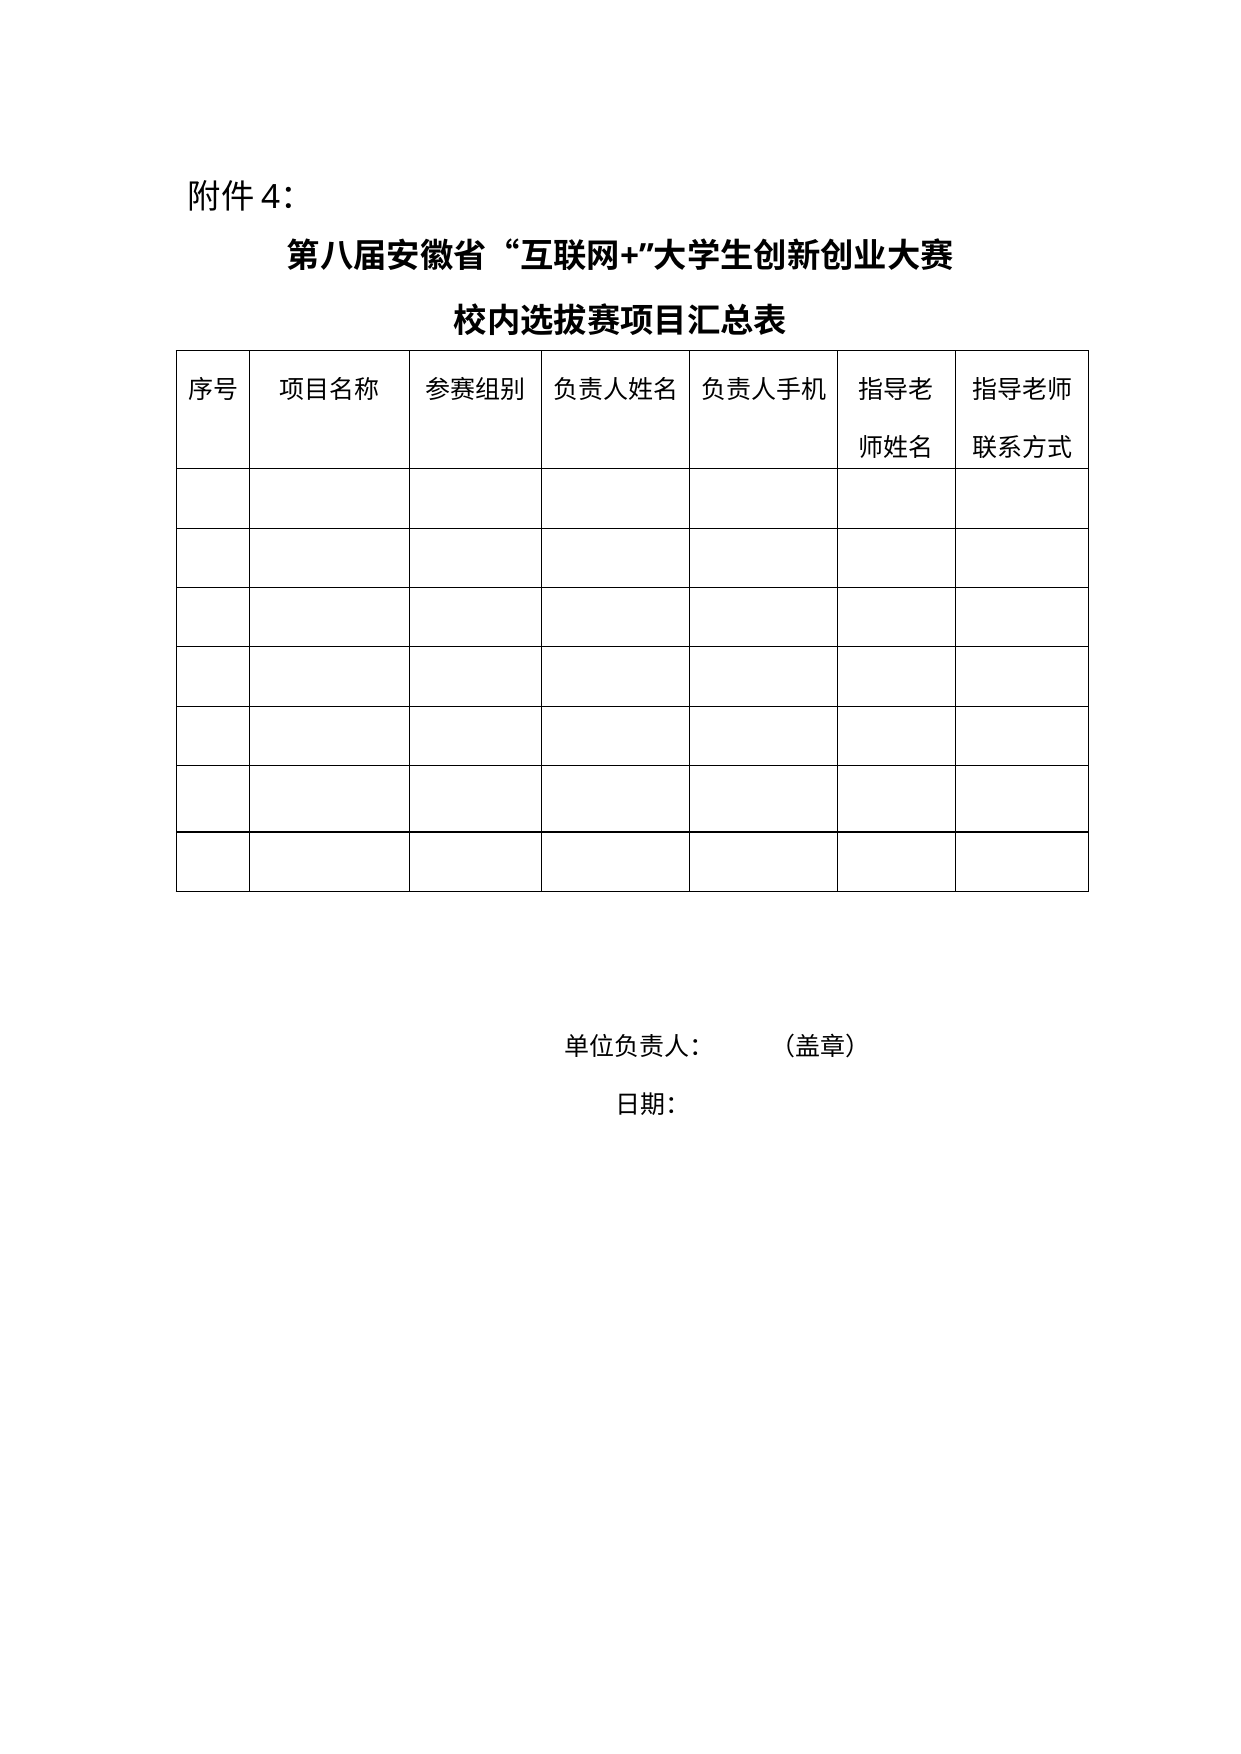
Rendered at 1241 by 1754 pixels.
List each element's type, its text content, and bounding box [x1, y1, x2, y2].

text 日期： [187, 1067, 1053, 1125]
table_header 项目名称 [250, 351, 409, 468]
table_cell [690, 707, 837, 765]
table_cell [542, 766, 689, 831]
table_cell [250, 833, 409, 891]
table_cell [410, 833, 541, 891]
table_cell [250, 469, 409, 527]
table_cell [838, 588, 955, 646]
table_cell [250, 588, 409, 646]
table_cell [542, 707, 689, 765]
table_header 参赛组别 [410, 351, 541, 468]
table_cell [690, 766, 837, 831]
table_cell [250, 529, 409, 587]
table_cell [410, 469, 541, 527]
table_cell [838, 766, 955, 831]
table_cell [177, 647, 249, 706]
table_cell [250, 647, 409, 706]
text 第八届安徽省“互联网+”大学生创新创业大赛 [187, 220, 1053, 285]
table_cell [838, 833, 955, 891]
table_cell [542, 647, 689, 706]
table_cell [956, 469, 1088, 527]
table_cell [250, 707, 409, 765]
table_cell [956, 833, 1088, 891]
table_cell [410, 647, 541, 706]
text 附件4： [187, 162, 1053, 220]
table_header 指导老师联系方式 [956, 351, 1088, 468]
table_cell [177, 469, 249, 527]
table_cell [838, 469, 955, 527]
table_cell [410, 529, 541, 587]
table_cell [956, 588, 1088, 646]
table_cell [177, 588, 249, 646]
table_cell [956, 529, 1088, 587]
table_cell [956, 647, 1088, 706]
table_cell [177, 707, 249, 765]
table_header 指导老师姓名 [838, 351, 955, 468]
table_cell [690, 647, 837, 706]
table_cell [690, 529, 837, 587]
table_header 负责人姓名 [542, 351, 689, 468]
table_cell [250, 766, 409, 831]
text 单位负责人： （盖章） [187, 1008, 1053, 1067]
table_cell [956, 766, 1088, 831]
table_cell [542, 469, 689, 527]
table_cell [956, 707, 1088, 765]
table_cell [838, 529, 955, 587]
table_header 负责人手机 [690, 351, 837, 468]
table_cell [690, 469, 837, 527]
table_cell [177, 529, 249, 587]
table_cell [542, 833, 689, 891]
table_cell [177, 766, 249, 831]
table_header 序号 [177, 351, 249, 468]
table_cell [838, 647, 955, 706]
table_cell [690, 588, 837, 646]
table_cell [838, 707, 955, 765]
table_cell [410, 588, 541, 646]
table_cell [410, 766, 541, 831]
table_cell [542, 588, 689, 646]
table_cell [542, 529, 689, 587]
table_cell [177, 833, 249, 891]
table_cell [690, 833, 837, 891]
text 校内选拔赛项目汇总表 [187, 285, 1053, 350]
table_cell [410, 707, 541, 765]
